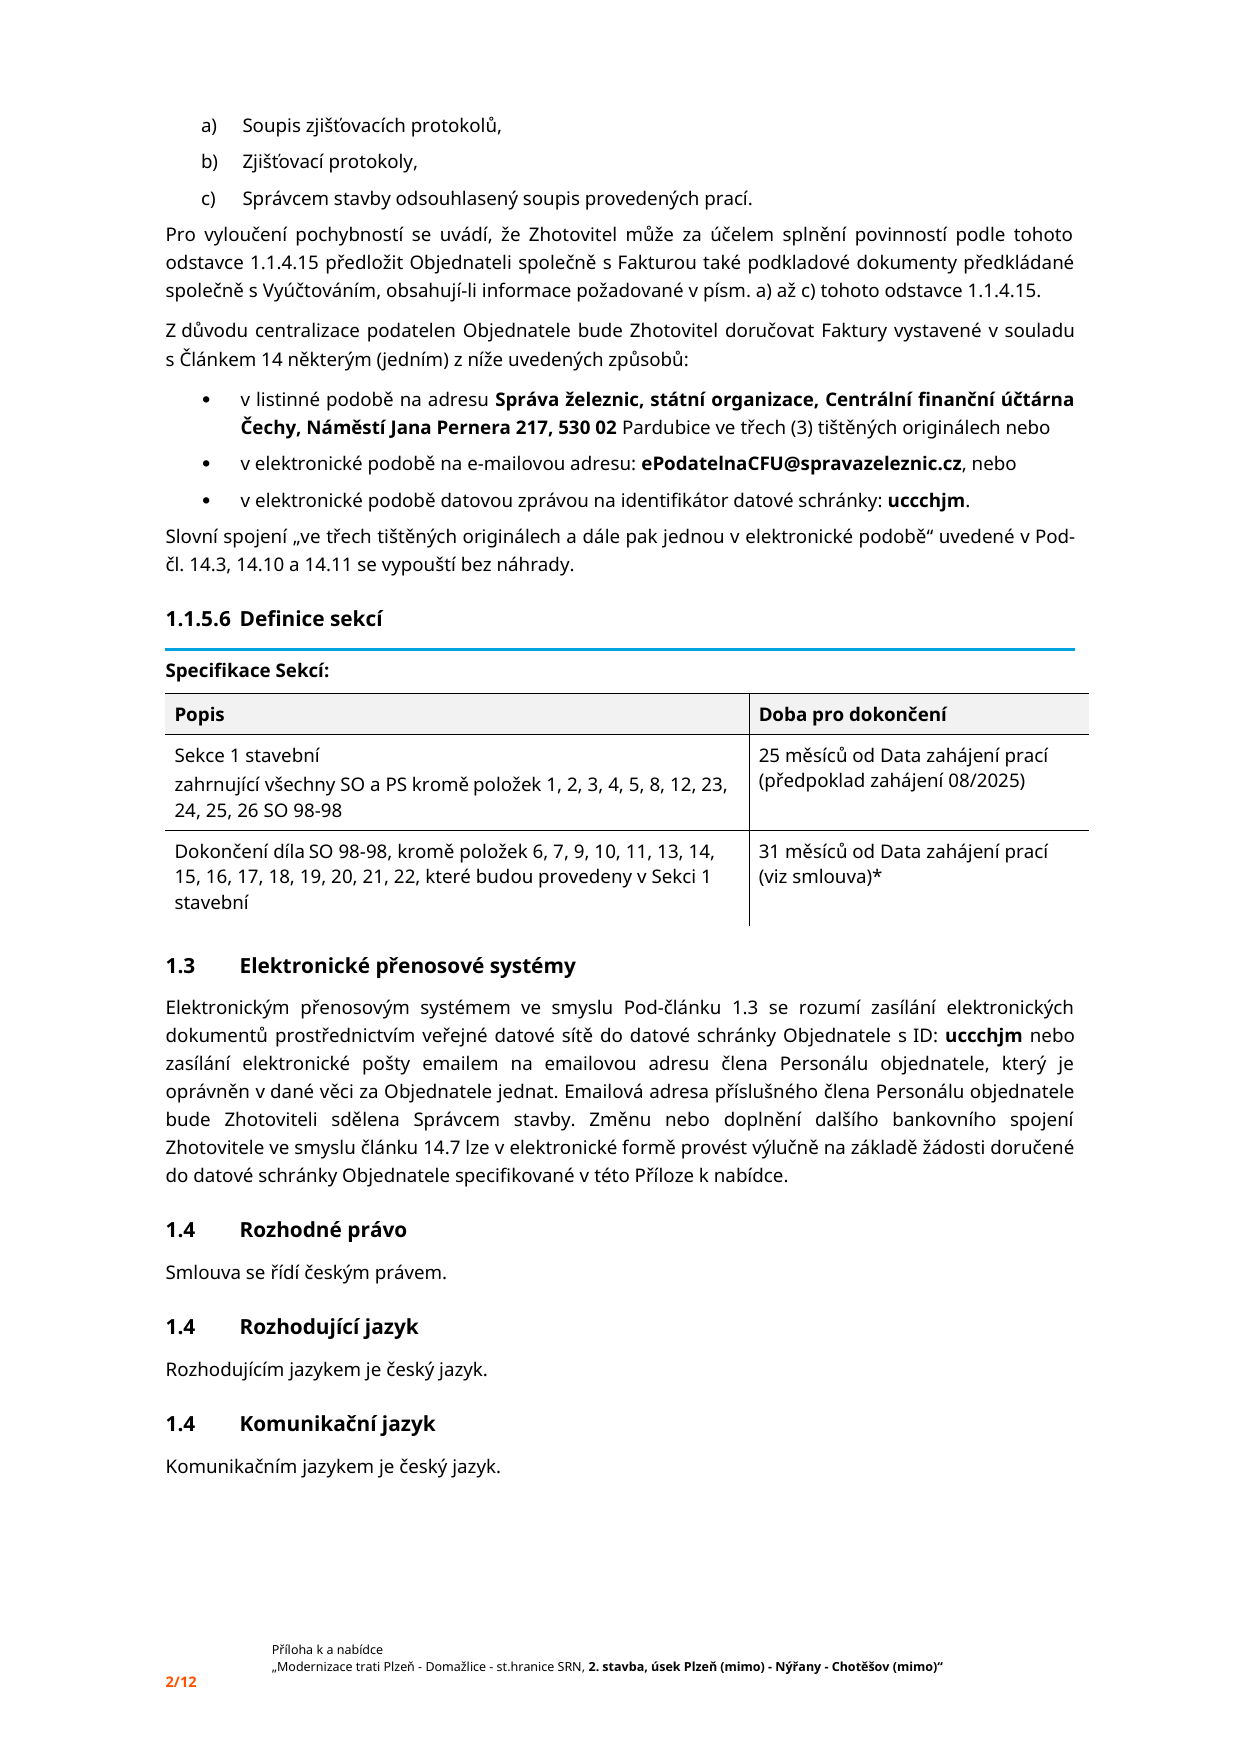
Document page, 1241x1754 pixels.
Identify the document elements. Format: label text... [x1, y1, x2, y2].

table_cell Sekce 1 stavební zahrnující všechny SO a PS kromě položek 1, 2, 3, 4, 5, 8, 12, 23, 24, 25, 26 SO 98-98 [165, 735, 749, 830]
text Elektronickým přenosovým systémem ve smyslu Pod-článku 1.3 se rozumí zasílání elektronických dokumentů prostřednictvím veřejné datové sítě do datové schránky Objednatele s ID: uccchjm nebo zasílání elektronické pošty emailem na emailovou adresu člena Personálu objednatele, který je oprávněn v dané věci za Objednatele jednat. Emailová adresa příslušného člena Personálu objednatele bude Zhotoviteli sdělena Správcem stavby. Změnu nebo doplnění dalšího bankovního spojení Zhotovitele ve smyslu článku 14.7 lze v elektronické formě provést výlučně na základě žádosti doručené do datové schránky Objednatele specifikované v této Příloze k nabídce. [165, 994, 1075, 1188]
text Z důvodu centralizace podatelen Objednatele bude Zhotovitel doručovat Faktury vystavené v souladu s Článkem 14 některým (jedním) z níže uvedených způsobů: [165, 318, 1075, 371]
text Správcem stavby odsouhlasený soupis provedených prací. [201, 185, 1075, 210]
text Smlouva se řídí českým právem. [165, 1259, 1075, 1285]
text Pro vyloučení pochybností se uvádí, že Zhotovitel může za účelem splnění povinností podle tohoto odstavce 1.1.4.15 předložit Objednateli společně s Fakturou také podkladové dokumenty předkládané společně s Vyúčtováním, obsahují-li informace požadované v písm. a) až c) tohoto odstavce 1.1.4.15. [165, 221, 1075, 303]
text Soupis zjišťovacích protokolů, [201, 112, 1075, 138]
text Zjišťovací protokoly, [201, 148, 1075, 174]
text Komunikačním jazykem je český jazyk. [165, 1453, 1075, 1478]
table_header Doba pro dokončení [750, 694, 1089, 734]
table_header Popis [165, 694, 749, 734]
text Specifikace Sekcí: [165, 651, 1075, 683]
text v elektronické podobě datovou zprávou na identifikátor datové schránky: uccchjm. [203, 487, 1075, 513]
text v listinné podobě na adresu Správa železnic, státní organizace, Centrální finanční účtárna Čechy, Náměstí Jana Pernera 217, 530 02 Pardubice ve třech (3) tištěných originálech nebo [203, 386, 1075, 440]
text 1.4 Rozhodné právo [165, 1216, 1075, 1244]
text v elektronické podobě na e-mailovou adresu: ePodatelnaCFU@spravazeleznic.cz, nebo [203, 451, 1075, 476]
text 1.3 Elektronické přenosové systémy [165, 951, 1075, 979]
list Slovní spojení „ve třech tištěných originálech a dále pak jednou v elektronické podobě“ uvedené v Pod-čl. 14.3, 14.10 a 14.11 se vypouští bez náhrady. [165, 523, 1075, 577]
text Rozhodujícím jazykem je český jazyk. [165, 1356, 1075, 1382]
text 1.4 Komunikační jazyk [165, 1409, 1075, 1438]
table_cell 25 měsíců od Data zahájení prací (předpoklad zahájení 08/2025) [750, 735, 1089, 830]
table_cell Dokončení díla SO 98-98, kromě položek 6, 7, 9, 10, 11, 13, 14, 15, 16, 17, 18, 19, 20, 21, 22, které budou provedeny v Sekci 1 stavební [165, 831, 749, 926]
text 1.4 Rozhodující jazyk [165, 1312, 1075, 1341]
text 1.1.5.6 Definice sekcí [165, 604, 1075, 633]
table_cell 31 měsíců od Data zahájení prací (viz smlouva)* [750, 831, 1089, 926]
